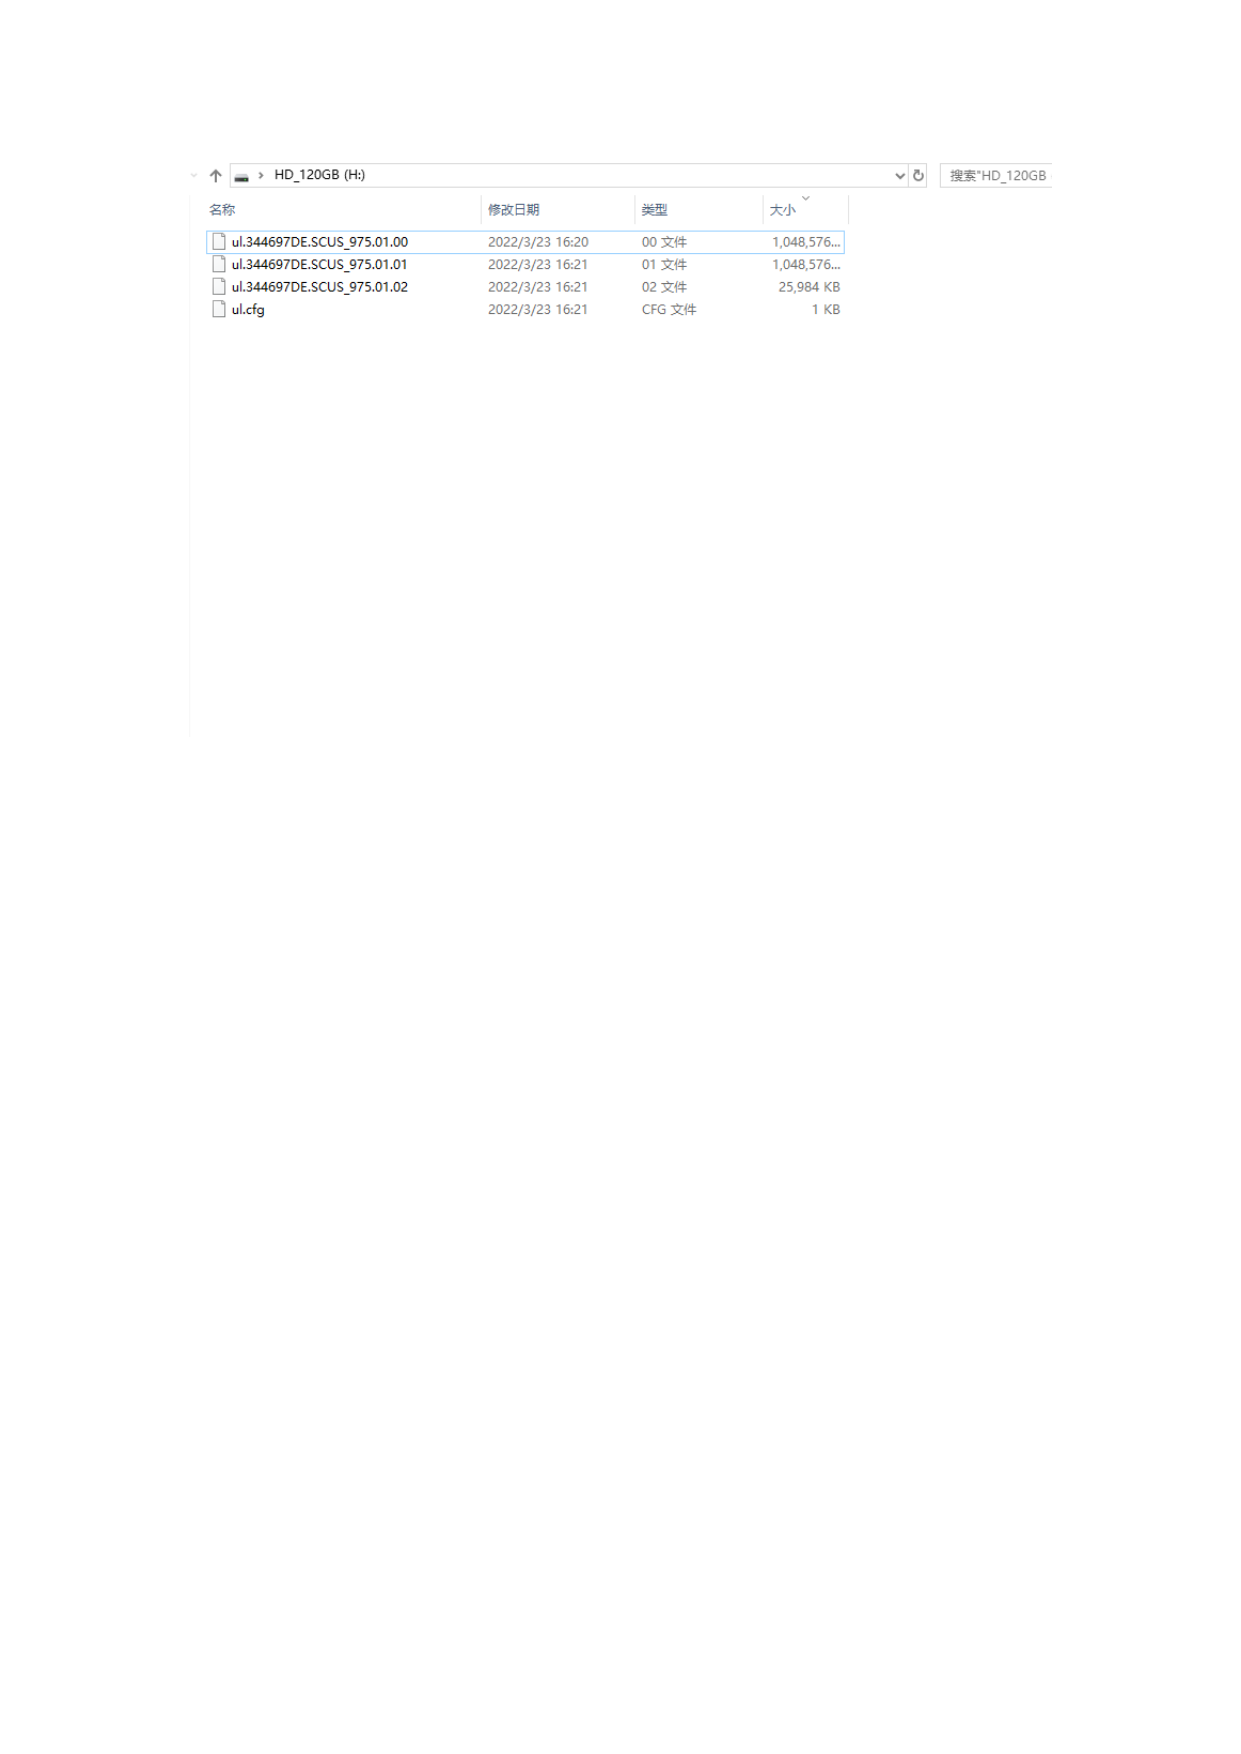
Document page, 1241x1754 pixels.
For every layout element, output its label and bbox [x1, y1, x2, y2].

picture [187, 162, 1052, 737]
